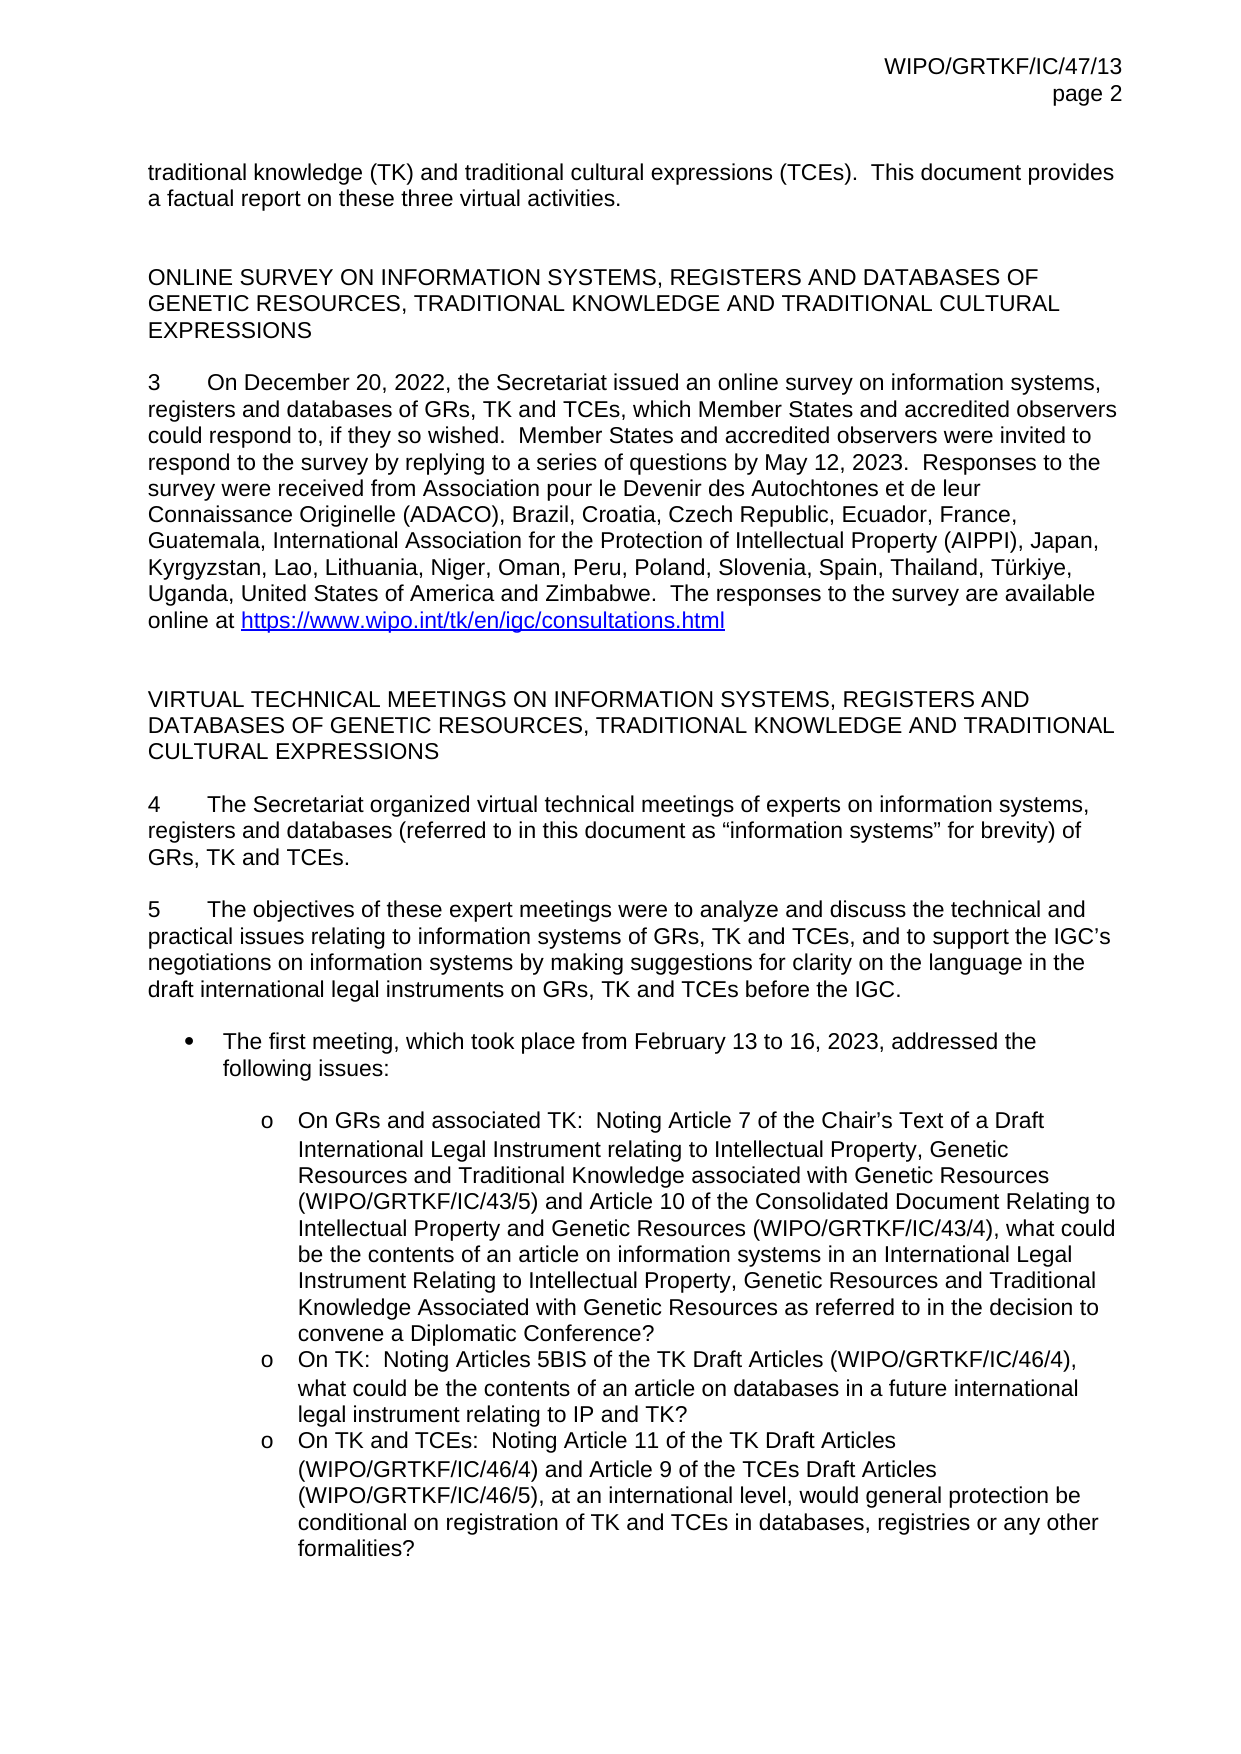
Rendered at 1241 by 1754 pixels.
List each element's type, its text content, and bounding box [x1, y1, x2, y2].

text ONLINE SURVEY ON INFORMATION SYSTEMS, REGISTERS AND DATABASES OF GENETIC RESOURCES, TRADITIONAL KNOWLEDGE AND TRADITIONAL CULTURAL EXPRESSIONS [148, 264, 1122, 343]
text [148, 158, 1122, 211]
text The Secretariat organized virtual technical meetings of experts on information systems, registers and databases (referred to in this document as “information systems” for brevity) of GRs, TK and TCEs. [148, 791, 1122, 870]
list On TK: Noting Articles 5BIS of the TK Draft Articles (WIPO/GRTKF/IC/46/4), what could be the contents of an article on databases in a future international legal instrument relating to IP and TK? [260, 1346, 1122, 1427]
list On GRs and associated TK: Noting Article 7 of the Chair’s Text of a Draft International Legal Instrument relating to Intellectual Property, Genetic Resources and Traditional Knowledge associated with Genetic Resources (WIPO/GRTKF/IC/43/5) and Article 10 of the Consolidated Document Relating to Intellectual Property and Genetic Resources (WIPO/GRTKF/IC/43/4), what could be the contents of an article on information systems in an International Legal Instrument Relating to Intellectual Property, Genetic Resources and Traditional Knowledge Associated with Genetic Resources as referred to in the decision to convene a Diplomatic Conference? [260, 1107, 1122, 1346]
text On December 20, 2022, the Secretariat issued an online survey on information systems, registers and databases of GRs, TK and TCEs, which Member States and accredited observers could respond to, if they so wished. Member States and accredited observers were invited to respond to the survey by replying to a series of questions by May 12, 2023. Responses to the survey were received from Association pour le Devenir des Autochtones et de leur Connaissance Originelle (ADACO), Brazil, Croatia, Czech Republic, Ecuador, France, Guatemala, International Association for the Protection of Intellectual Property (AIPPI), Japan, Kyrgyzstan, Lao, Lithuania, Niger, Oman, Peru, Poland, Slovenia, Spain, Thailand, Türkiye, Uganda, United States of America and Zimbabwe. The responses to the survey are available online at https://www.wipo.int/tk/en/igc/consultations.html [148, 369, 1122, 633]
text Virtual Technical Meetings on Information Systems, Registers and Databases of Genetic Resources, Traditional Knowledge and Traditional Cultural Expressions [148, 686, 1122, 765]
list On TK and TCEs: Noting Article 11 of the TK Draft Articles (WIPO/GRTKF/IC/46/4) and Article 9 of the TCEs Draft Articles (WIPO/GRTKF/IC/46/5), at an international level, would general protection be conditional on registration of TK and TCEs in databases, registries or any other formalities? [260, 1427, 1122, 1561]
list The first meeting, which took place from February 13 to 16, 2023, addressed the following issues: [185, 1028, 1122, 1081]
text The objectives of these expert meetings were to analyze and discuss the technical and practical issues relating to information systems of GRs, TK and TCEs, and to support the IGC’s negotiations on information systems by making suggestions for clarity on the language in the draft international legal instruments on GRs, TK and TCEs before the IGC. [148, 896, 1122, 1002]
